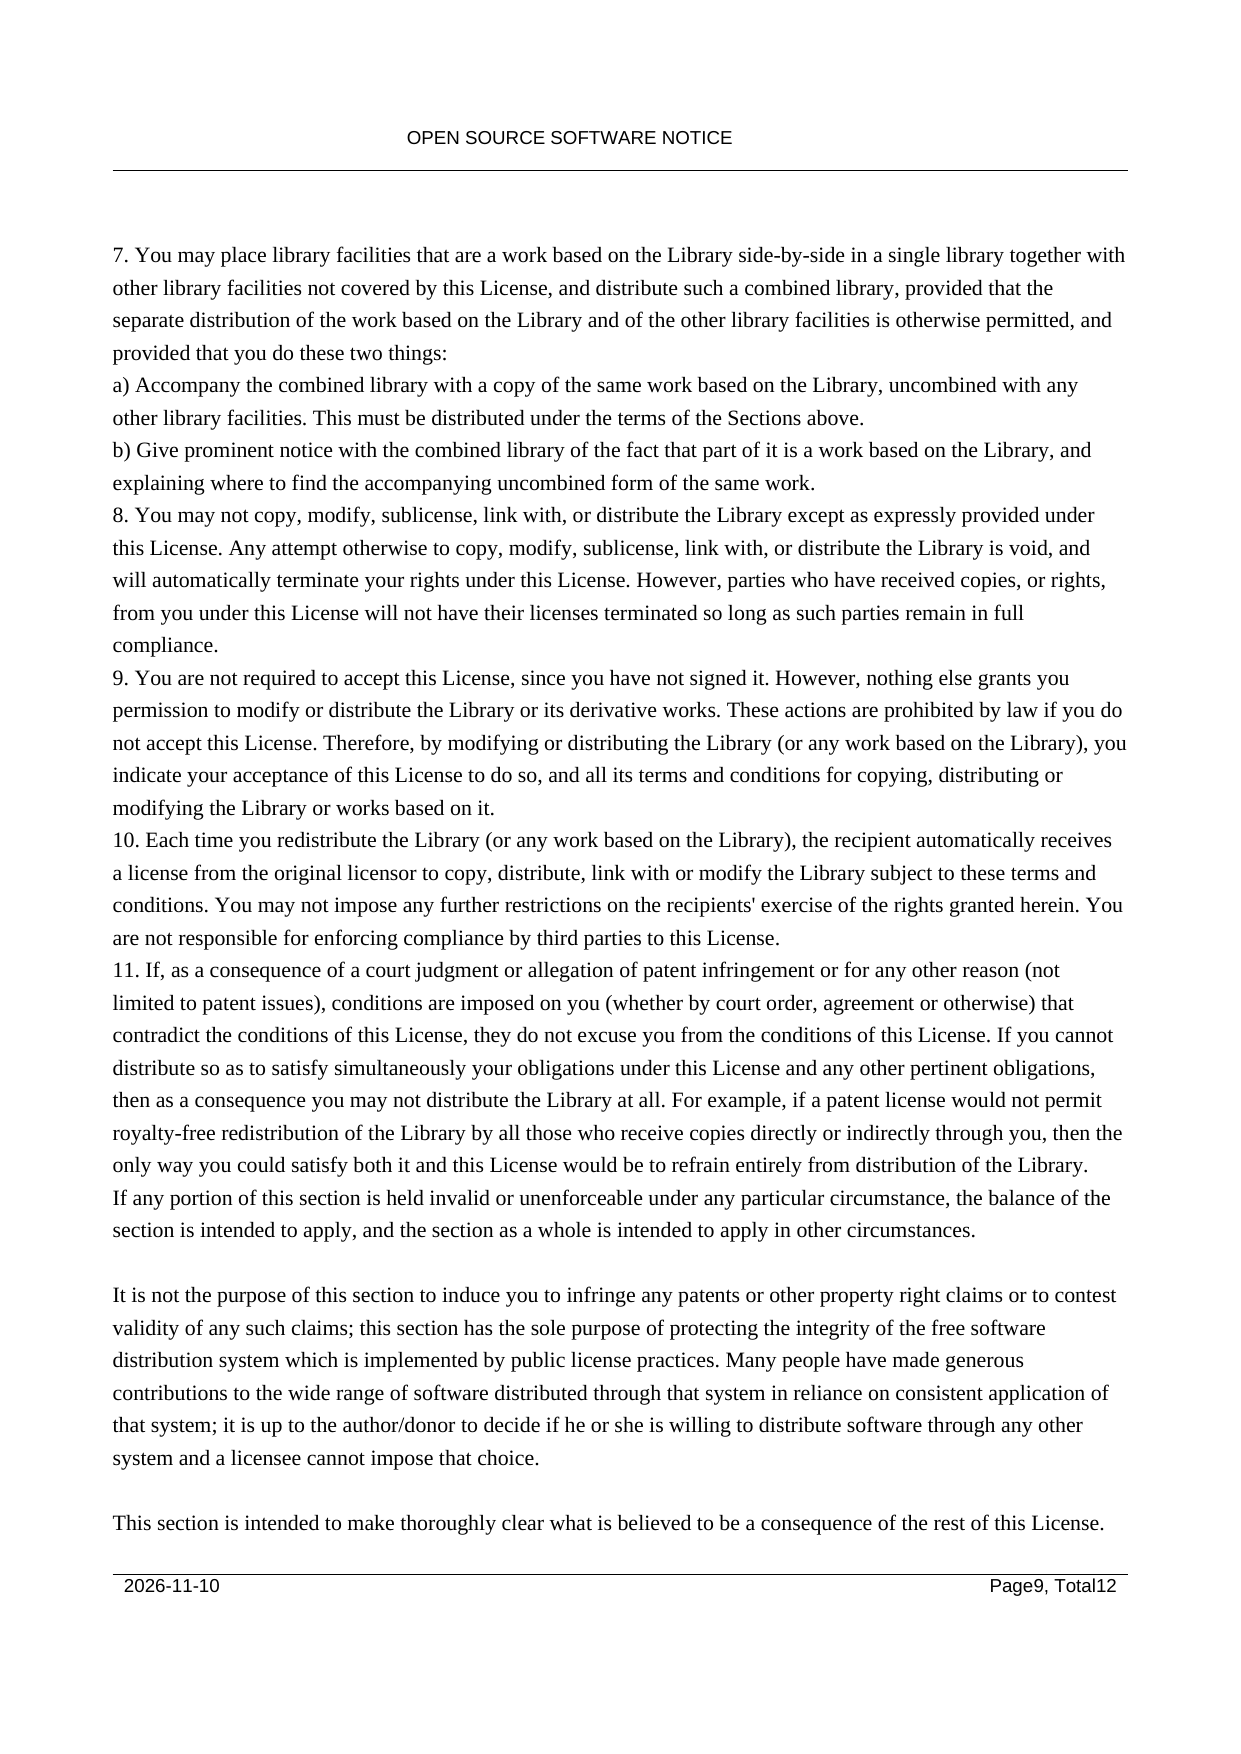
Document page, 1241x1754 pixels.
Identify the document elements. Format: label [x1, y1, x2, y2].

text [112, 206, 1128, 1539]
